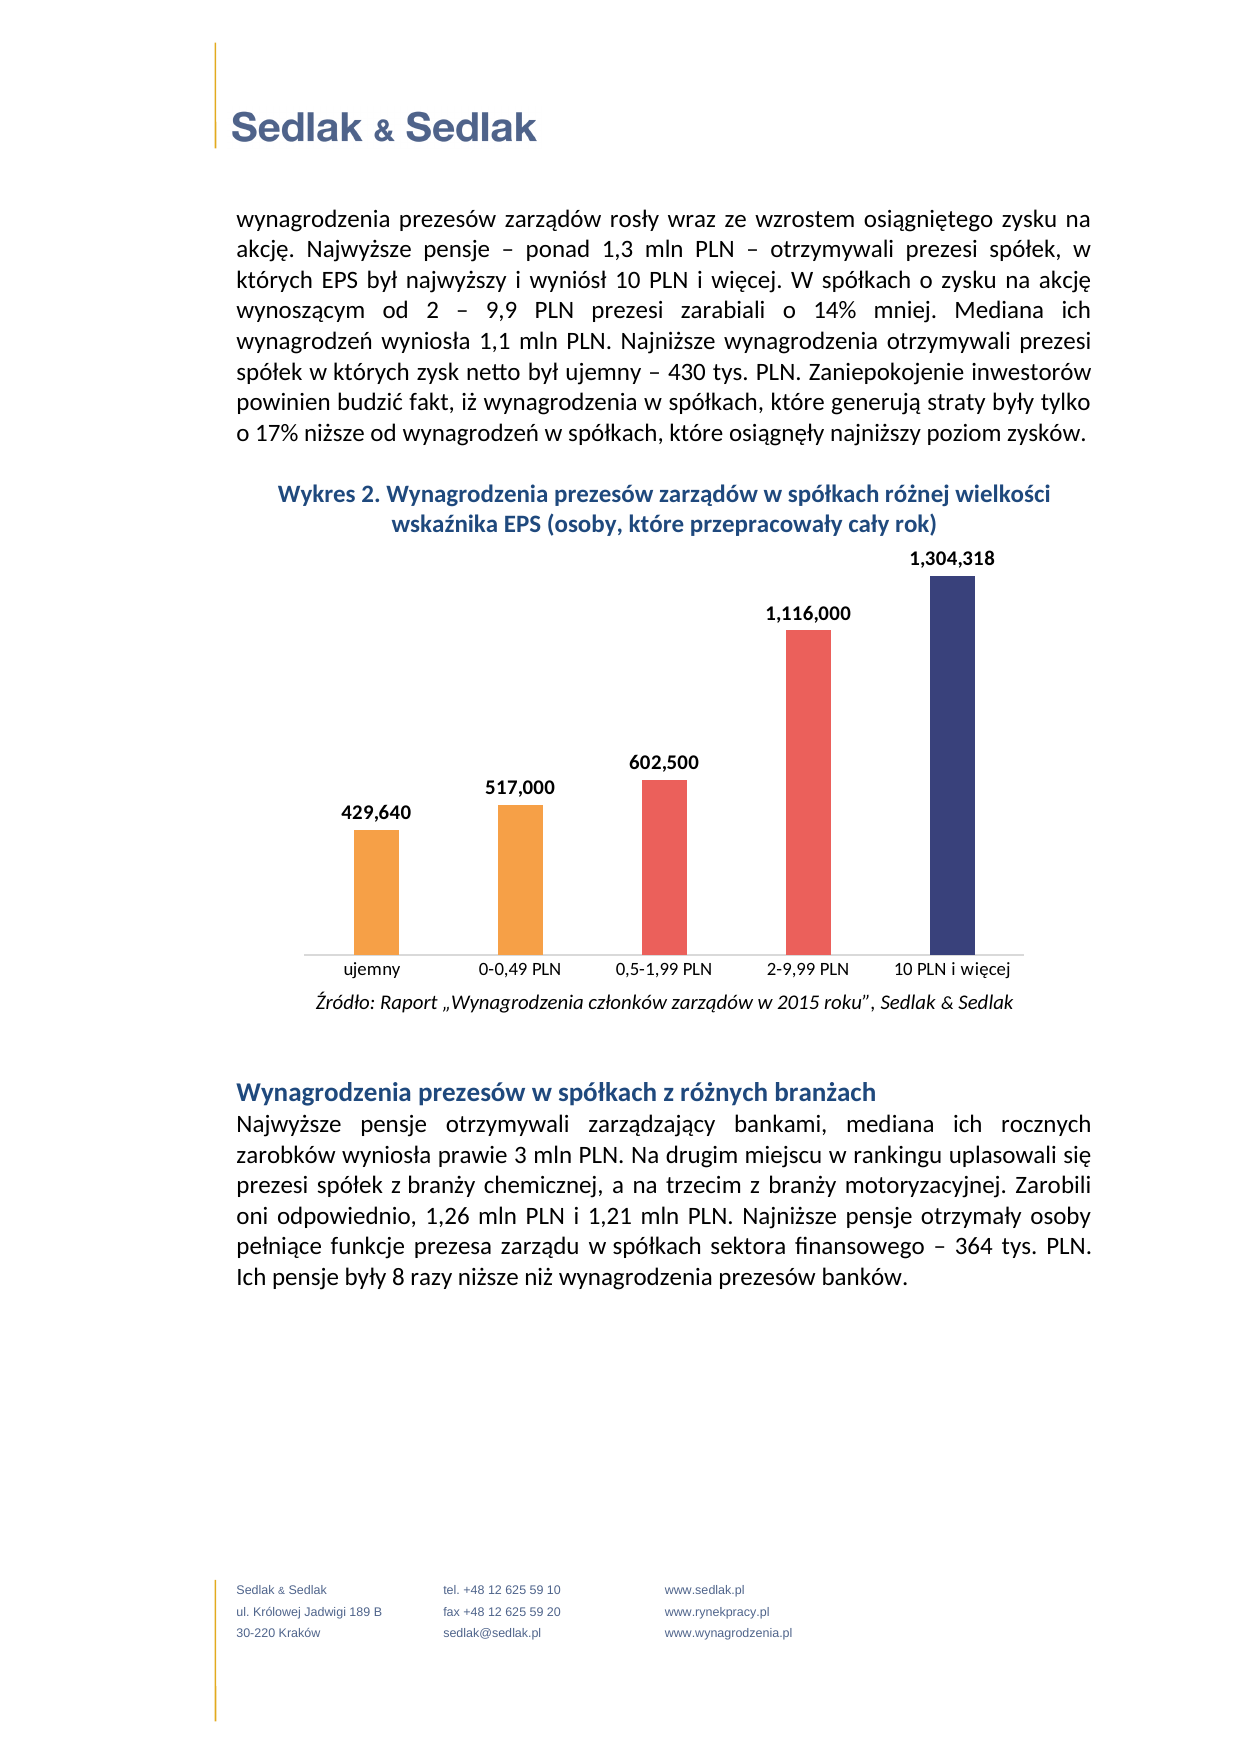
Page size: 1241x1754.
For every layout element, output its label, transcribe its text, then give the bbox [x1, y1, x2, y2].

text Najwyższe pensje otrzymywali zarządzający bankami, mediana ich rocznych zarobków wyniosła prawie 3 mln PLN. Na drugim miejscu w rankingu uplasowali się prezesi spółek z branży chemicznej, a na trzecim z branży motoryzacyjnej. Zarobili oni odpowiednio, 1,26 mln PLN i 1,21 mln PLN. Najniższe pensje otrzymały osoby pełniące funkcje prezesa zarządu w spółkach sektora finansowego – 364 tys. PLN. Ich pensje były 8 razy niższe niż wynagrodzenia prezesów banków. [236, 1108, 1092, 1291]
picture [226, 106, 542, 149]
text Wynagrodzenia prezesów w spółkach z różnych branżach [236, 1075, 1092, 1108]
text Wykres 2. Wynagrodzenia prezesów zarządów w spółkach różnej wielkości wskaźnika EPS (osoby, które przepracowały cały rok) [236, 478, 1092, 539]
text Źródło: Raport „Wynagrodzenia członków zarządów w 2015 roku”, Sedlak & Sedlak [236, 989, 1092, 1014]
